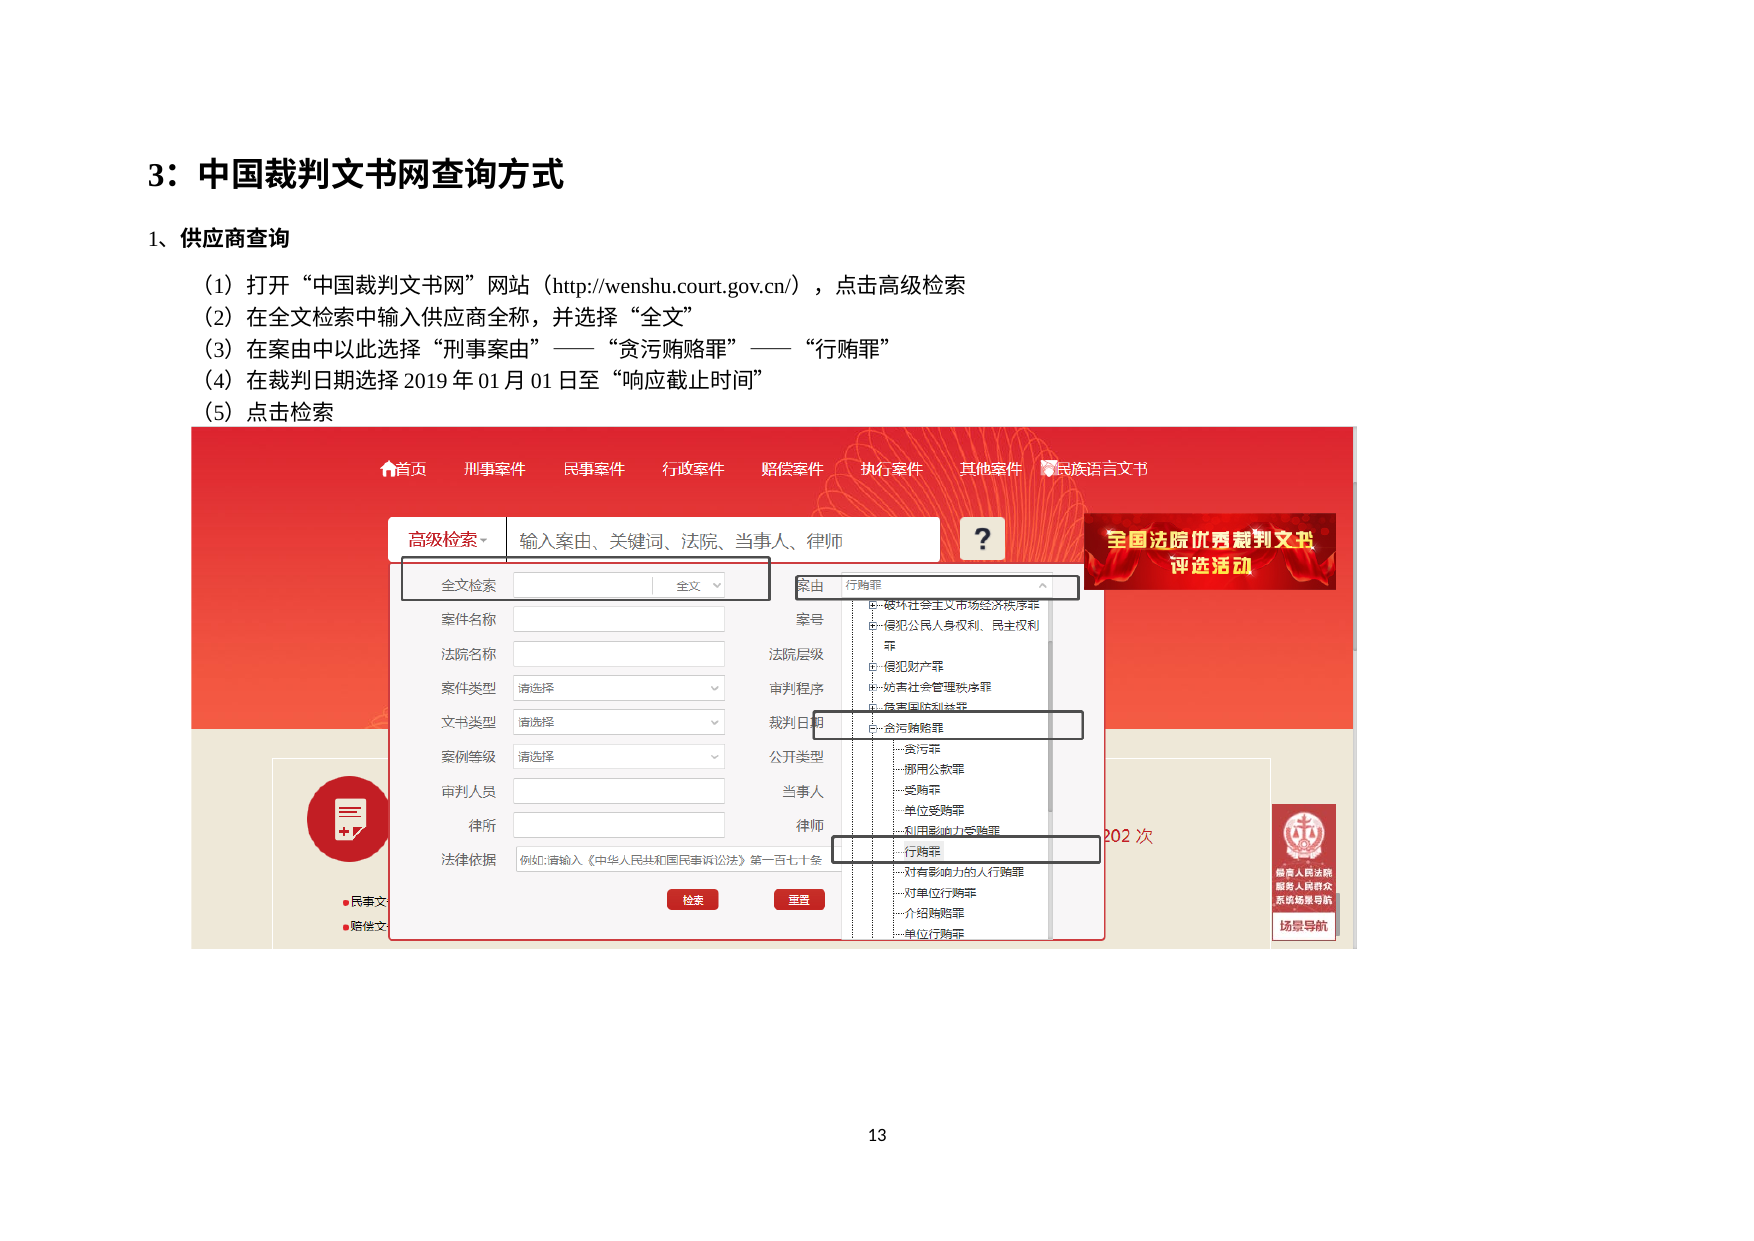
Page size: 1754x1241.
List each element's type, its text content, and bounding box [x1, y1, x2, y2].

picture [191, 426, 1357, 949]
text （5）点击检索 [148, 395, 1606, 427]
text （4）在裁判日期选择2019年01月01日至“响应截止时间” [148, 363, 1606, 395]
text （1）打开“中国裁判文书网”网站（http://wenshu.court.gov.cn/），点击高级检索 [148, 268, 1606, 300]
text 3：中国裁判文书网查询方式 [148, 148, 1713, 196]
text （3）在案由中以此选择“刑事案由”——“贪污贿赂罪”——“行贿罪” [148, 332, 1606, 363]
list 供应商查询 [148, 221, 1606, 253]
text （2）在全文检索中输入供应商全称，并选择“全文” [148, 300, 1606, 332]
